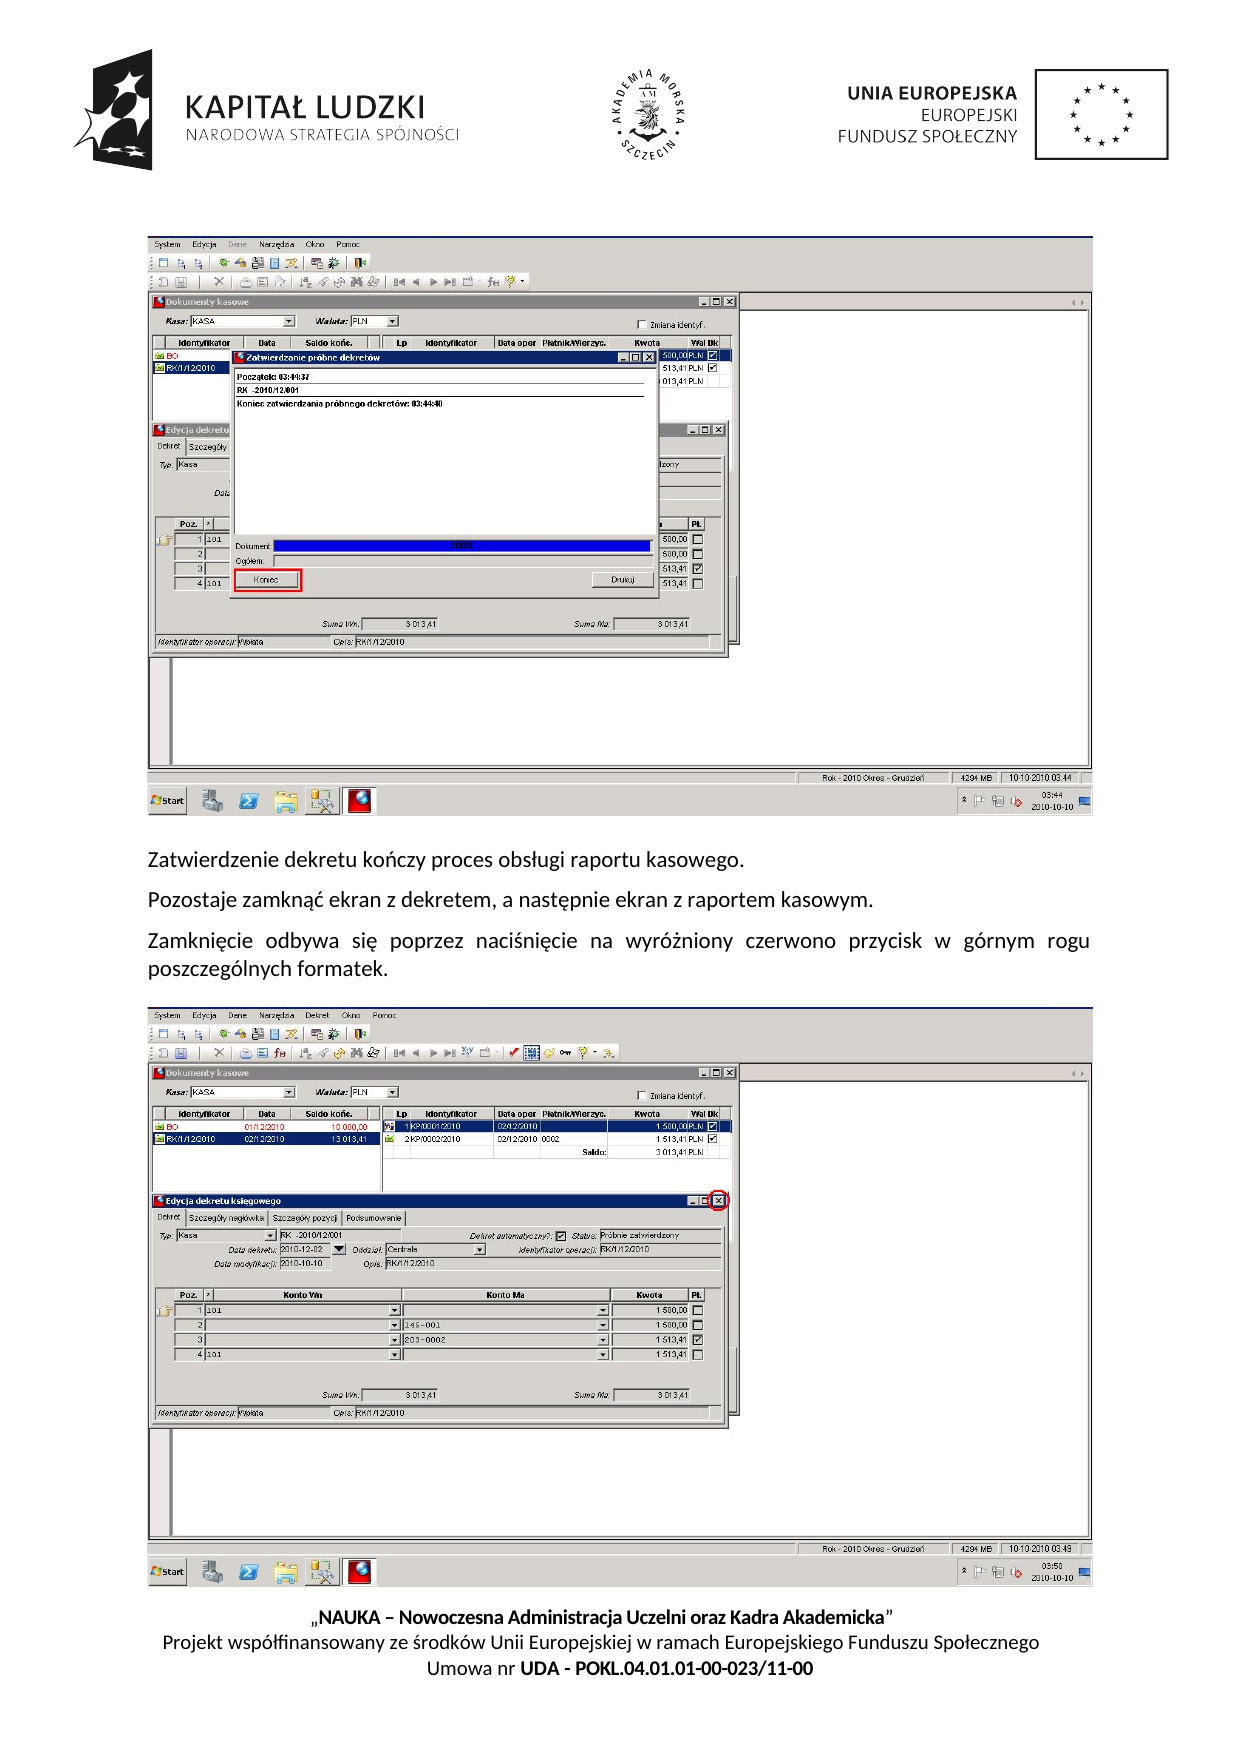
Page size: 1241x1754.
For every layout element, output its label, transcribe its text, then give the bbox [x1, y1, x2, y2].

picture [147, 236, 1093, 816]
picture [52, 31, 1188, 188]
text Zatwierdzenie dekretu kończy proces obsługi raportu kasowego. [148, 845, 1092, 873]
picture [147, 1007, 1093, 1587]
text Zamknięcie odbywa się poprzez naciśnięcie na wyróżniony czerwono przycisk w górnym rogu poszczególnych formatek. [148, 926, 1092, 982]
text Pozostaje zamknąć ekran z dekretem, a następnie ekran z raportem kasowym. [148, 885, 1092, 913]
